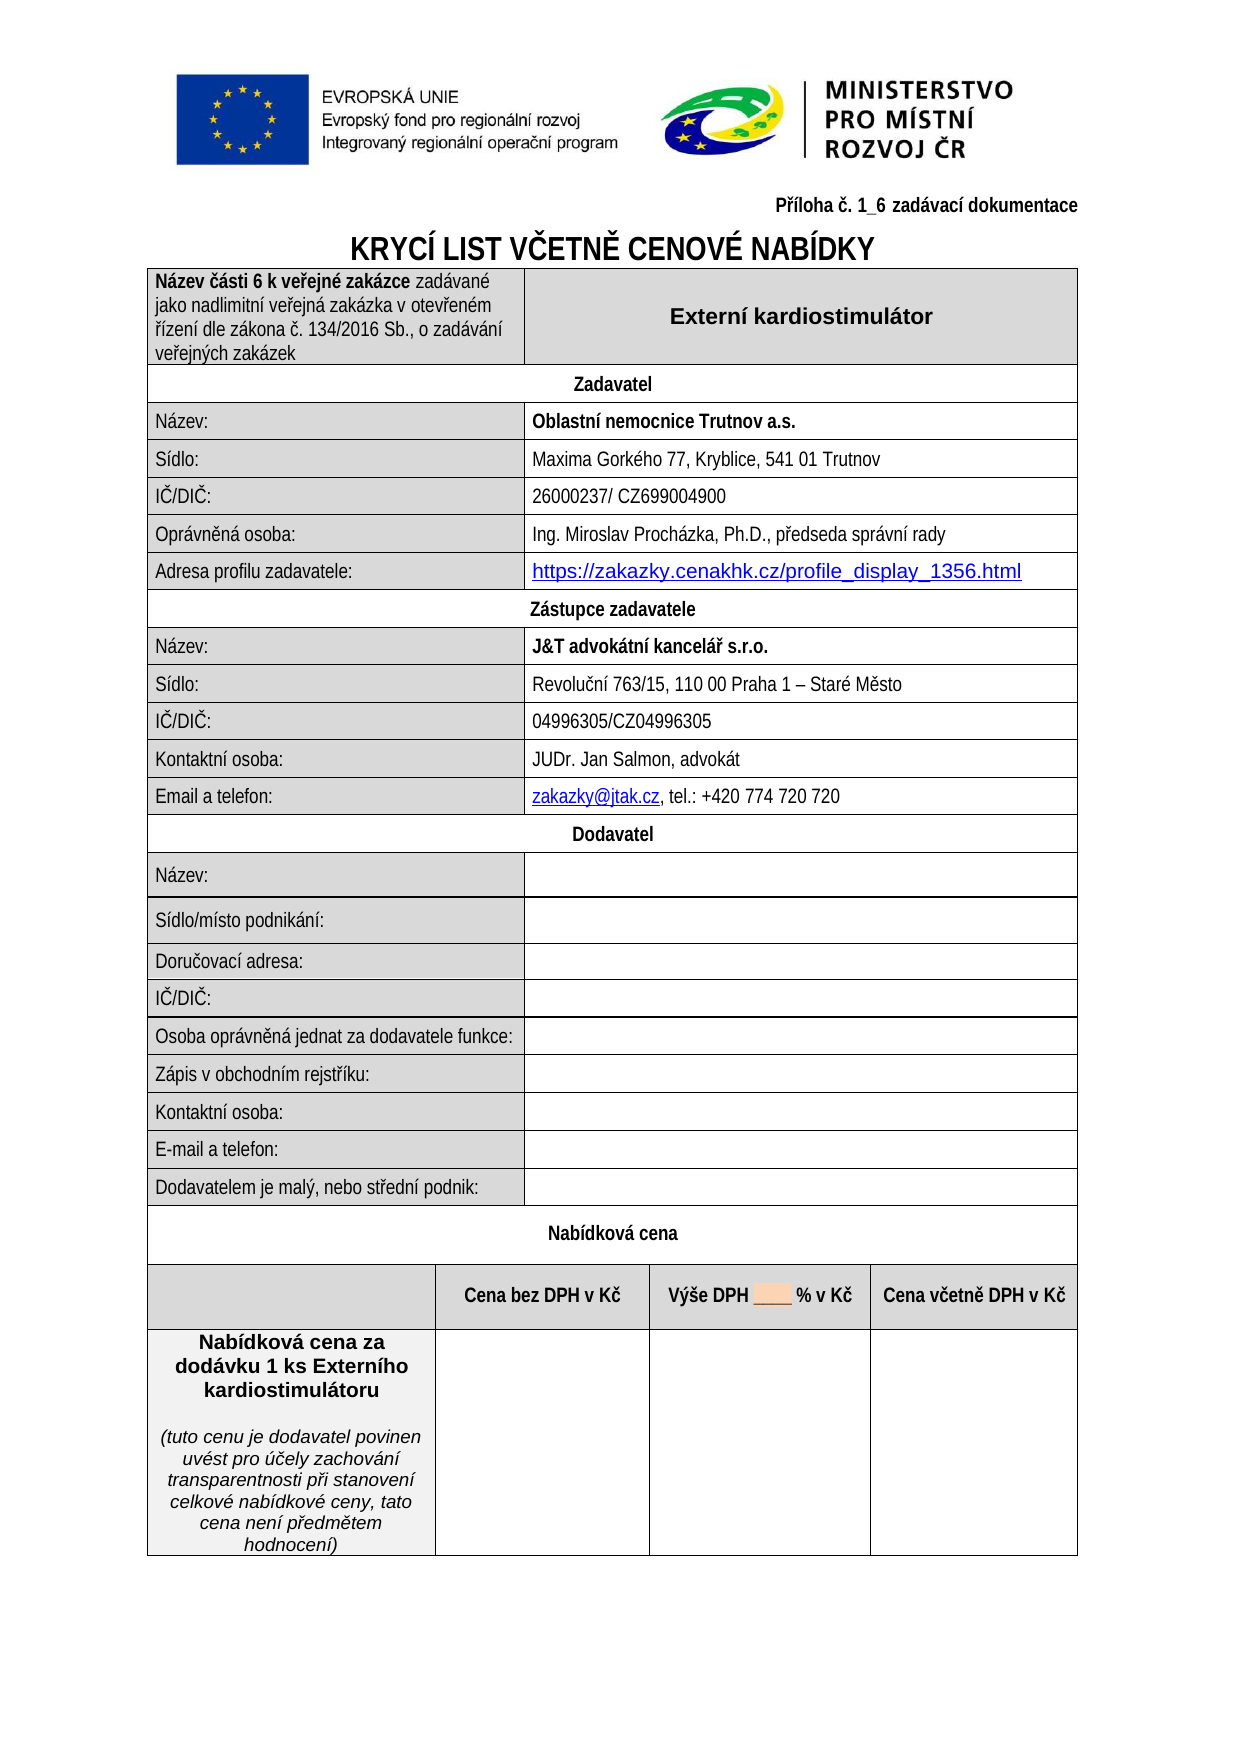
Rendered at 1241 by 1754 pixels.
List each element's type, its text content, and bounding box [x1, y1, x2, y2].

table_cell [525, 898, 1077, 943]
table_header Externí kardiostimulátor [525, 269, 1077, 364]
table_cell Doručovací adresa: [148, 944, 524, 978]
table_cell [525, 944, 1077, 978]
table_cell Zástupce zadavatele [148, 590, 1077, 627]
table_cell [525, 853, 1077, 896]
table_cell Výše DPH ____ % v Kč [650, 1265, 870, 1329]
table_cell Dodavatel [148, 815, 1077, 852]
table_cell JUDr. Jan Salmon, advokát [525, 740, 1077, 777]
table_cell Osoba oprávněná jednat za dodavatele funkce: [148, 1018, 524, 1054]
table_cell Ing. Miroslav Procházka, Ph.D., předseda správní rady [525, 515, 1077, 552]
table_cell Oblastní nemocnice Trutnov a.s. [525, 403, 1077, 439]
table_cell Adresa profilu zadavatele: [148, 553, 524, 589]
table_cell 26000237/ CZ699004900 [525, 478, 1077, 514]
table_cell Sídlo: [148, 665, 524, 702]
table_cell [525, 1093, 1077, 1130]
table_cell Kontaktní osoba: [148, 740, 524, 777]
table_cell 04996305/CZ04996305 [525, 703, 1077, 739]
table_cell Sídlo: [148, 440, 524, 477]
table_cell [436, 1330, 649, 1555]
table_cell Název: [148, 628, 524, 664]
table_cell Maxima Gorkého 77, Kryblice, 541 01 Trutnov [525, 440, 1077, 477]
table_cell [148, 1265, 435, 1329]
table_cell Zápis v obchodním rejstříku: [148, 1055, 524, 1092]
table_cell [871, 1330, 1077, 1555]
table_cell Oprávněná osoba: [148, 515, 524, 552]
table_cell Kontaktní osoba: [148, 1093, 524, 1130]
table_cell Email a telefon: [148, 778, 524, 814]
table_cell [650, 1330, 870, 1555]
table_cell Nabídková cena [148, 1206, 1077, 1264]
table_cell Cena včetně DPH v Kč [871, 1265, 1077, 1329]
text KRYCÍ LIST VČETNĚ CENOVÉ NABÍDKY [148, 229, 1078, 267]
table_cell J&T advokátní kancelář s.r.o. [525, 628, 1077, 664]
table_header Název části 6 k veřejné zakázce zadávané jako nadlimitní veřejná zakázka v otevřeném řízení dle zákona č. 134/2016 Sb., o zadávání veřejných zakázek [148, 269, 524, 364]
table_cell [525, 980, 1077, 1016]
table_cell Zadavatel [148, 365, 1077, 402]
table_cell Nabídková cena za dodávku 1 ks Externího kardiostimulátoru (tuto cenu je dodavatel povinen uvést pro účely zachování transparentnosti při stanovení celkové nabídkové ceny, tato cena není předmětem hodnocení) [148, 1330, 435, 1555]
text Příloha č. 1_6 zadávací dokumentace [148, 193, 1078, 217]
table_cell Revoluční 763/15, 110 00 Praha 1 – Staré Město [525, 665, 1077, 702]
table_cell zakazky@jtak.cz, tel.: +420 774 720 720 [525, 778, 1077, 814]
table_cell https://zakazky.cenakhk.cz/profile_display_1356.html [525, 553, 1077, 589]
table_cell [525, 1169, 1077, 1205]
table_cell IČ/DIČ: [148, 478, 524, 514]
table_cell Název: [148, 403, 524, 439]
table_cell Název: [148, 853, 524, 896]
table_cell IČ/DIČ: [148, 980, 524, 1016]
table_cell [525, 1018, 1077, 1054]
table_cell IČ/DIČ: [148, 703, 524, 739]
table_cell Cena bez DPH v Kč [436, 1265, 649, 1329]
table_cell [525, 1131, 1077, 1168]
table_cell E-mail a telefon: [148, 1131, 524, 1168]
table_cell [525, 1055, 1077, 1092]
table_cell Dodavatelem je malý, nebo střední podnik: [148, 1169, 524, 1205]
table_cell Sídlo/místo podnikání: [148, 898, 524, 943]
